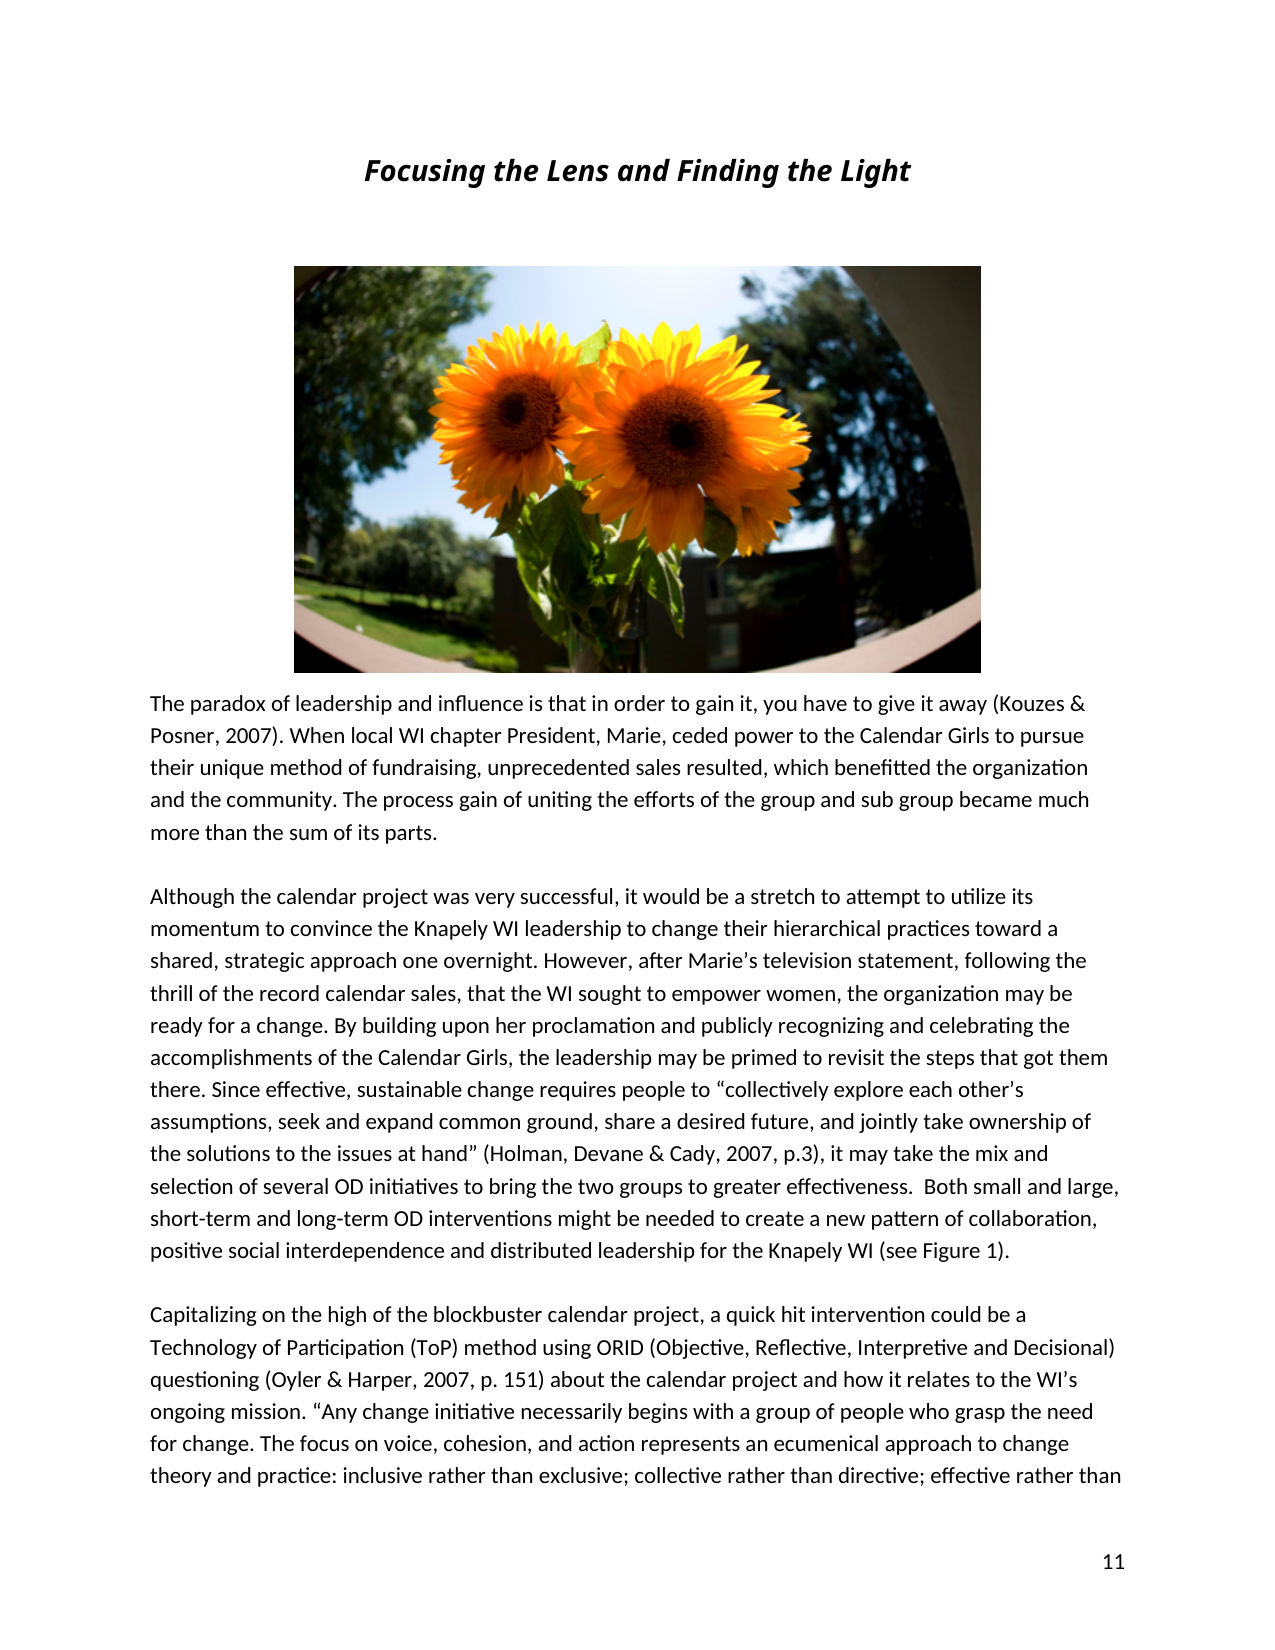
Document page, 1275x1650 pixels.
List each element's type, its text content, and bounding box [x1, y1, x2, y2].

text Focusing the Lens and Finding the Light [150, 150, 1125, 190]
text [150, 689, 1125, 1489]
picture [294, 266, 981, 673]
